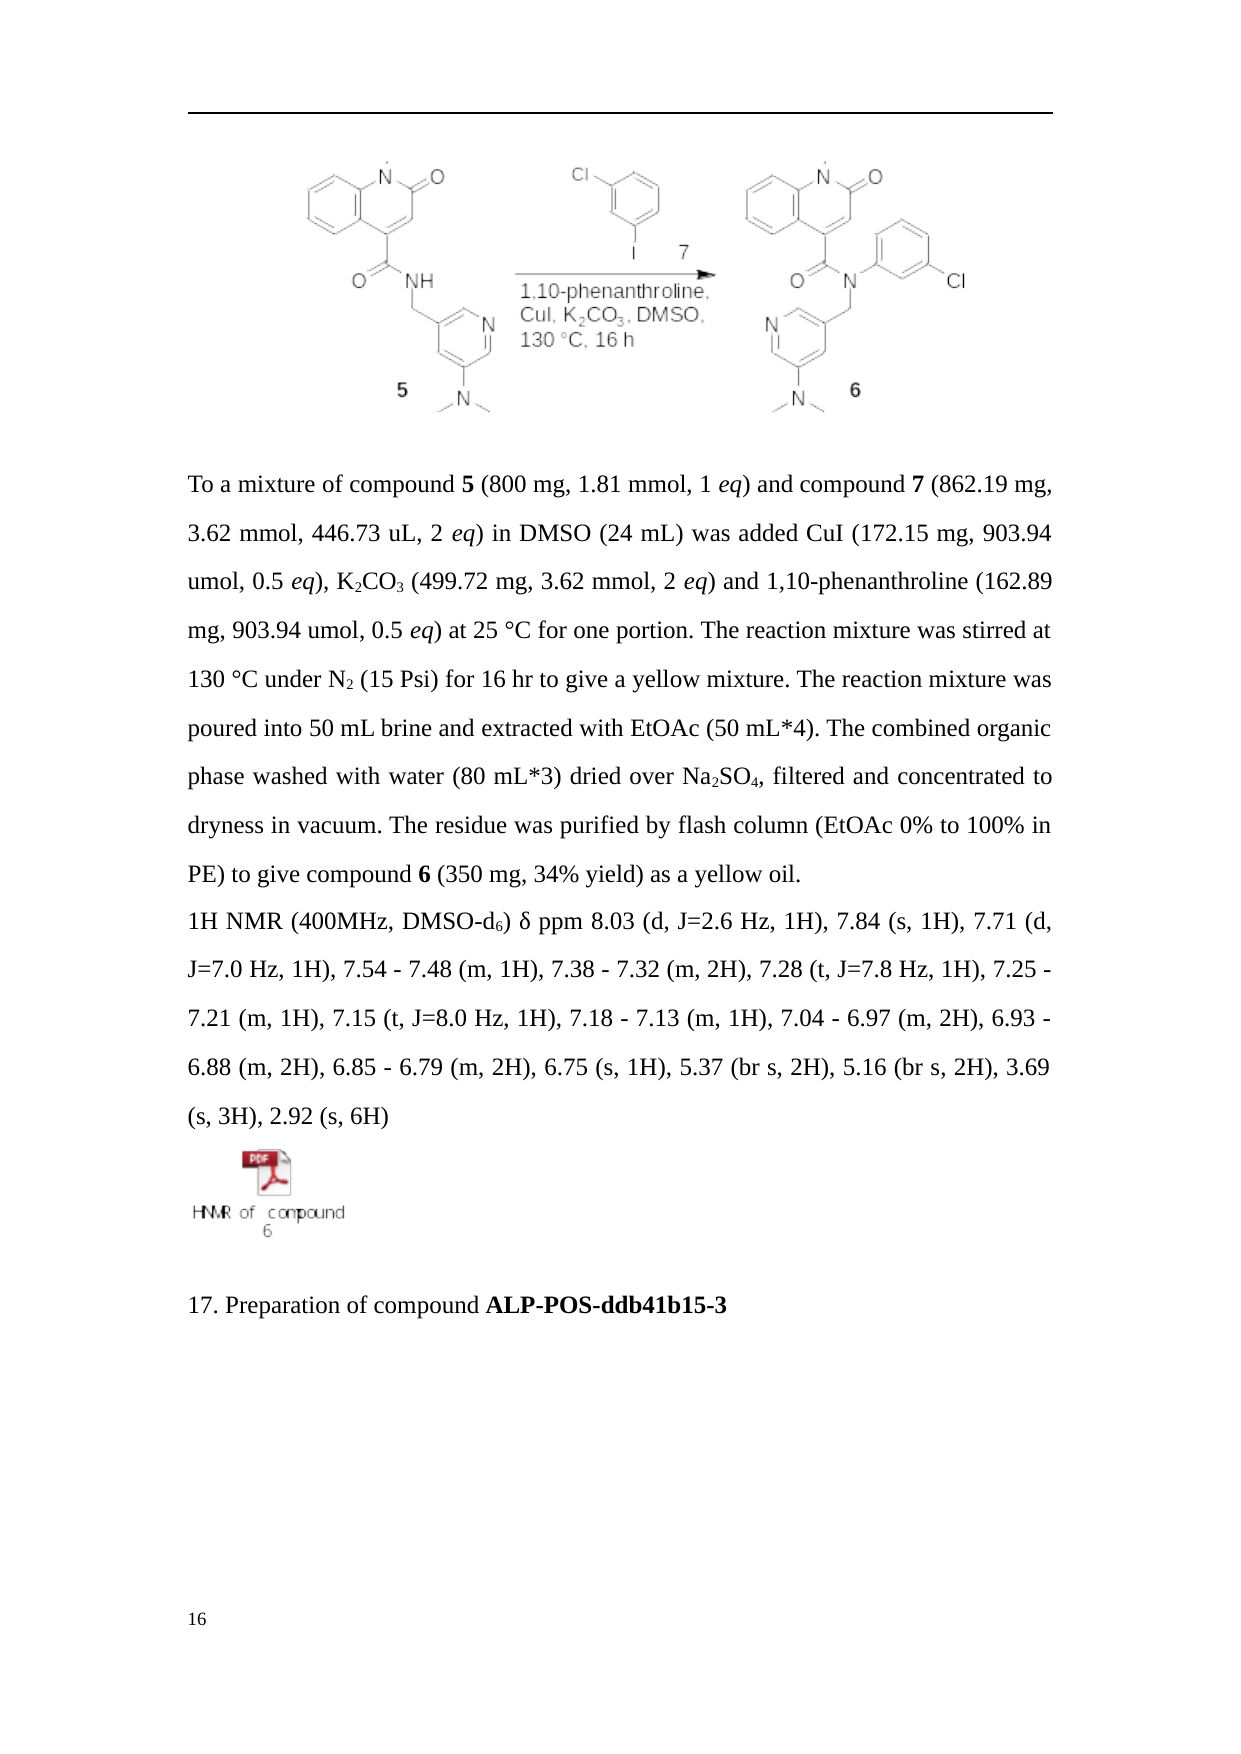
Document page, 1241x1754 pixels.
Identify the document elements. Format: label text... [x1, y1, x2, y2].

text 1H NMR (400MHz, DMSO-d6) δ ppm 8.03 (d, J=2.6 Hz, 1H), 7.84 (s, 1H), 7.71 (d, J=7.0 Hz, 1H), 7.54 - 7.48 (m, 1H), 7.38 - 7.32 (m, 2H), 7.28 (t, J=7.8 Hz, 1H), 7.25 - 7.21 (m, 1H), 7.15 (t, J=8.0 Hz, 1H), 7.18 - 7.13 (m, 1H), 7.04 - 6.97 (m, 2H), 6.93 - 6.88 (m, 2H), 6.85 - 6.79 (m, 2H), 6.75 (s, 1H), 5.37 (br s, 2H), 5.16 (br s, 2H), 3.69 (s, 3H), 2.92 (s, 6H) [187, 904, 1053, 1131]
text To a mixture of compound 5 (800 mg, 1.81 mmol, 1 eq) and compound 7 (862.19 mg, 3.62 mmol, 446.73 uL, 2 eq) in DMSO (24 mL) was added CuI (172.15 mg, 903.94 umol, 0.5 eq), K2CO3 (499.72 mg, 3.62 mmol, 2 eq) and 1,10-phenanthroline (162.89 mg, 903.94 umol, 0.5 eq) at 25 °C for one portion. The reaction mixture was stirred at 130 °C under N2 (15 Psi) for 16 hr to give a yellow mixture. The reaction mixture was poured into 50 mL brine and extracted with EtOAc (50 mL*4). The combined organic phase washed with water (80 mL*3) dried over Na2SO4, filtered and concentrated to dryness in vacuum. The residue was purified by flash column (EtOAc 0% to 100% in PE) to give compound 6 (350 mg, 34% yield) as a yellow oil. [187, 467, 1053, 889]
list Preparation of compound ALP-POS-ddb41b15-3 [187, 1288, 1053, 1321]
